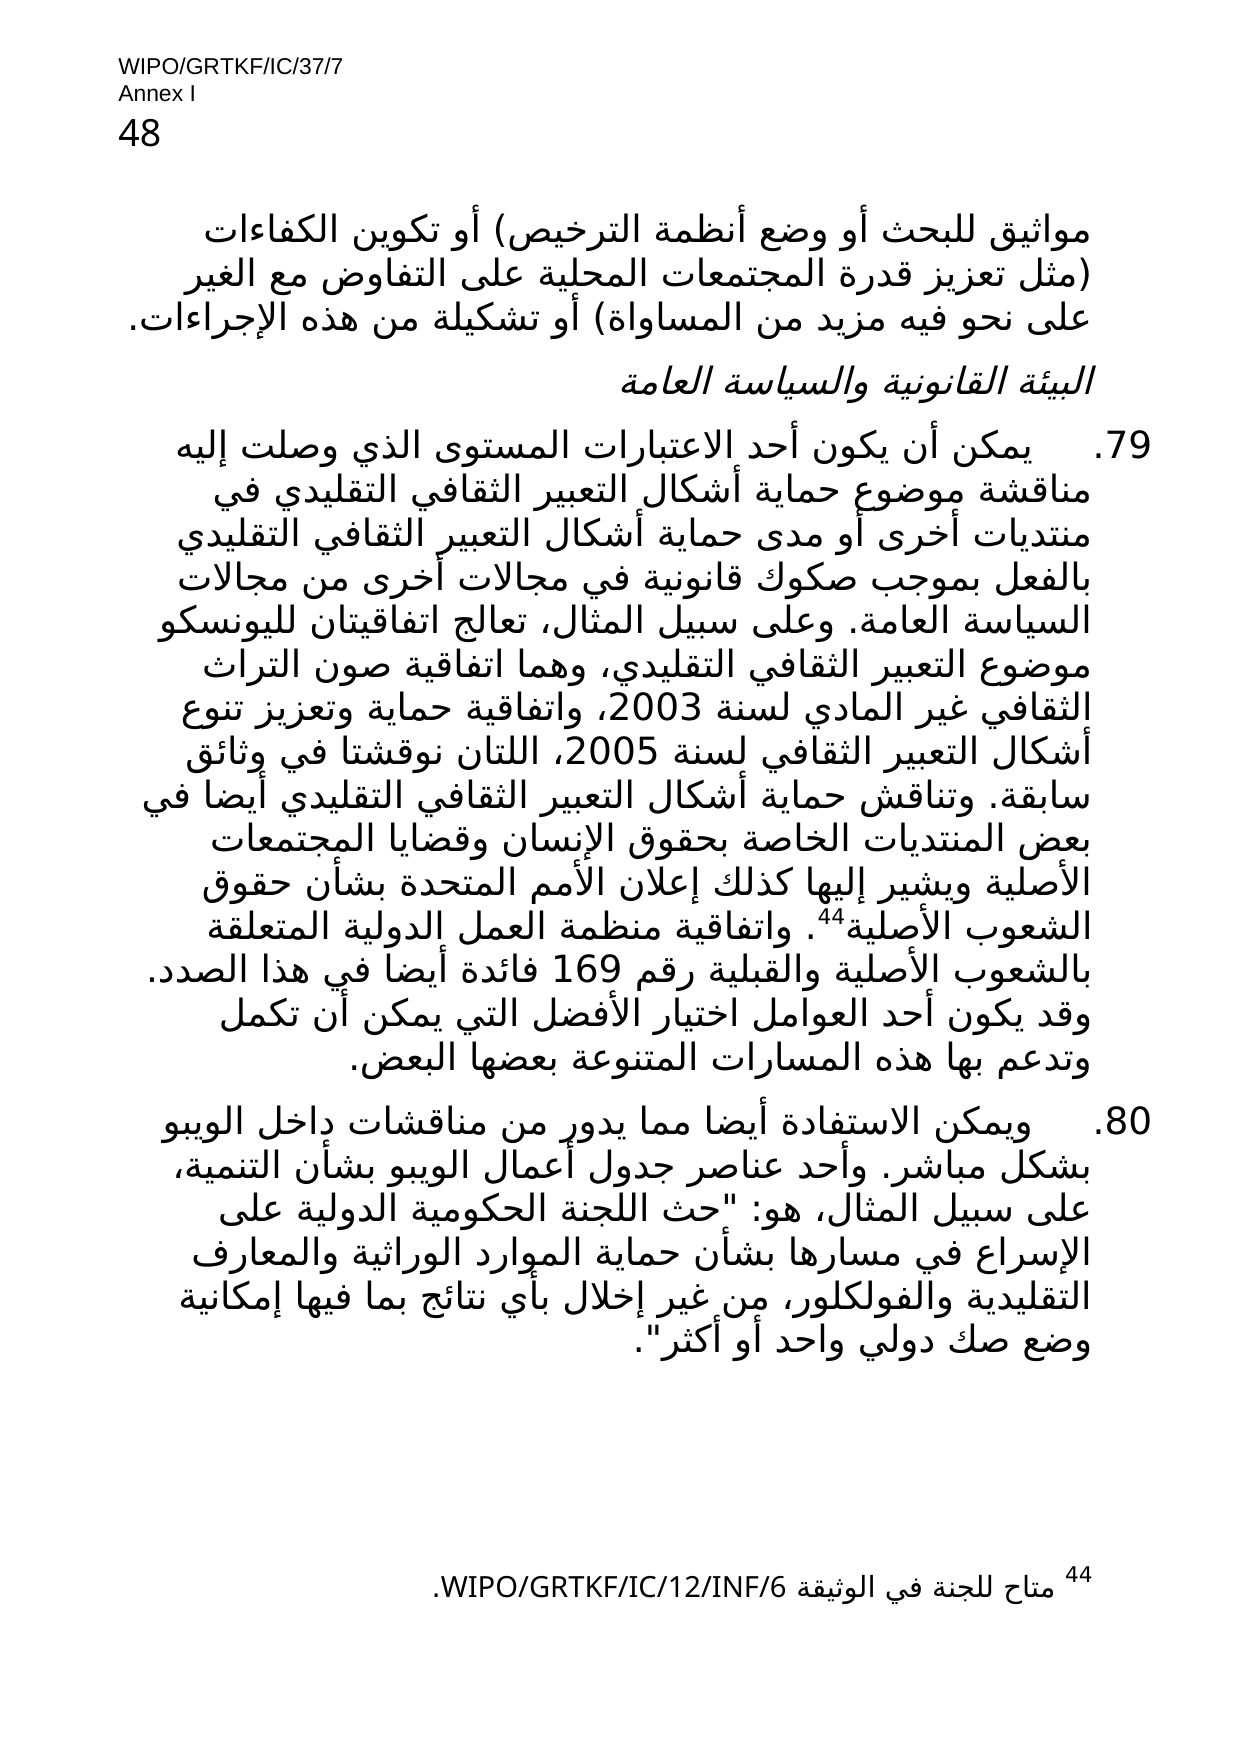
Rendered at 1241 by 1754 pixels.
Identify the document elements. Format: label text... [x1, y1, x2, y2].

text يمكن أن يكون أحد الاعتبارات المستوى الذي وصلت إليه مناقشة موضوع حماية أشكال التعبير الثقافي التقليدي في منتديات أخرى أو مدى حماية أشكال التعبير الثقافي التقليدي بالفعل بموجب صكوك قانونية في مجالات أخرى من مجالات السياسة العامة. وعلى سبيل المثال، تعالج اتفاقيتان لليونسكو موضوع التعبير الثقافي التقليدي، وهما اتفاقية صون التراث الثقافي غير المادي لسنة 2003، واتفاقية حماية وتعزيز تنوع أشكال التعبير الثقافي لسنة 2005، اللتان نوقشتا في وثائق سابقة. وتناقش حماية أشكال التعبير الثقافي التقليدي أيضا في بعض المنتديات الخاصة بحقوق الإنسان وقضايا المجتمعات الأصلية ويشير إليها كذلك إعلان الأمم المتحدة بشأن حقوق الشعوب الأصلية. واتفاقية منظمة العمل الدولية المتعلقة بالشعوب الأصلية والقبلية رقم 169 فائدة أيضا في هذا الصدد. وقد يكون أحد العوامل اختيار الأفضل التي يمكن أن تكمل وتدعم بها هذه المسارات المتنوعة بعضها البعض. [118, 424, 1092, 1079]
subtitle البيئة القانونية والسياسة العامة [118, 360, 1092, 403]
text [118, 208, 1092, 339]
text ويمكن الاستفادة أيضا مما يدور من مناقشات داخل الويبو بشكل مباشر. وأحد عناصر جدول أعمال الويبو بشأن التنمية، على سبيل المثال، هو: "حث اللجنة الحكومية الدولية على الإسراع في مسارها بشأن حماية الموارد الوراثية والمعارف التقليدية والفولكلور، من غير إخلال بأي نتائج بما فيها إمكانية وضع صك دولي واحد أو أكثر". [118, 1100, 1092, 1362]
